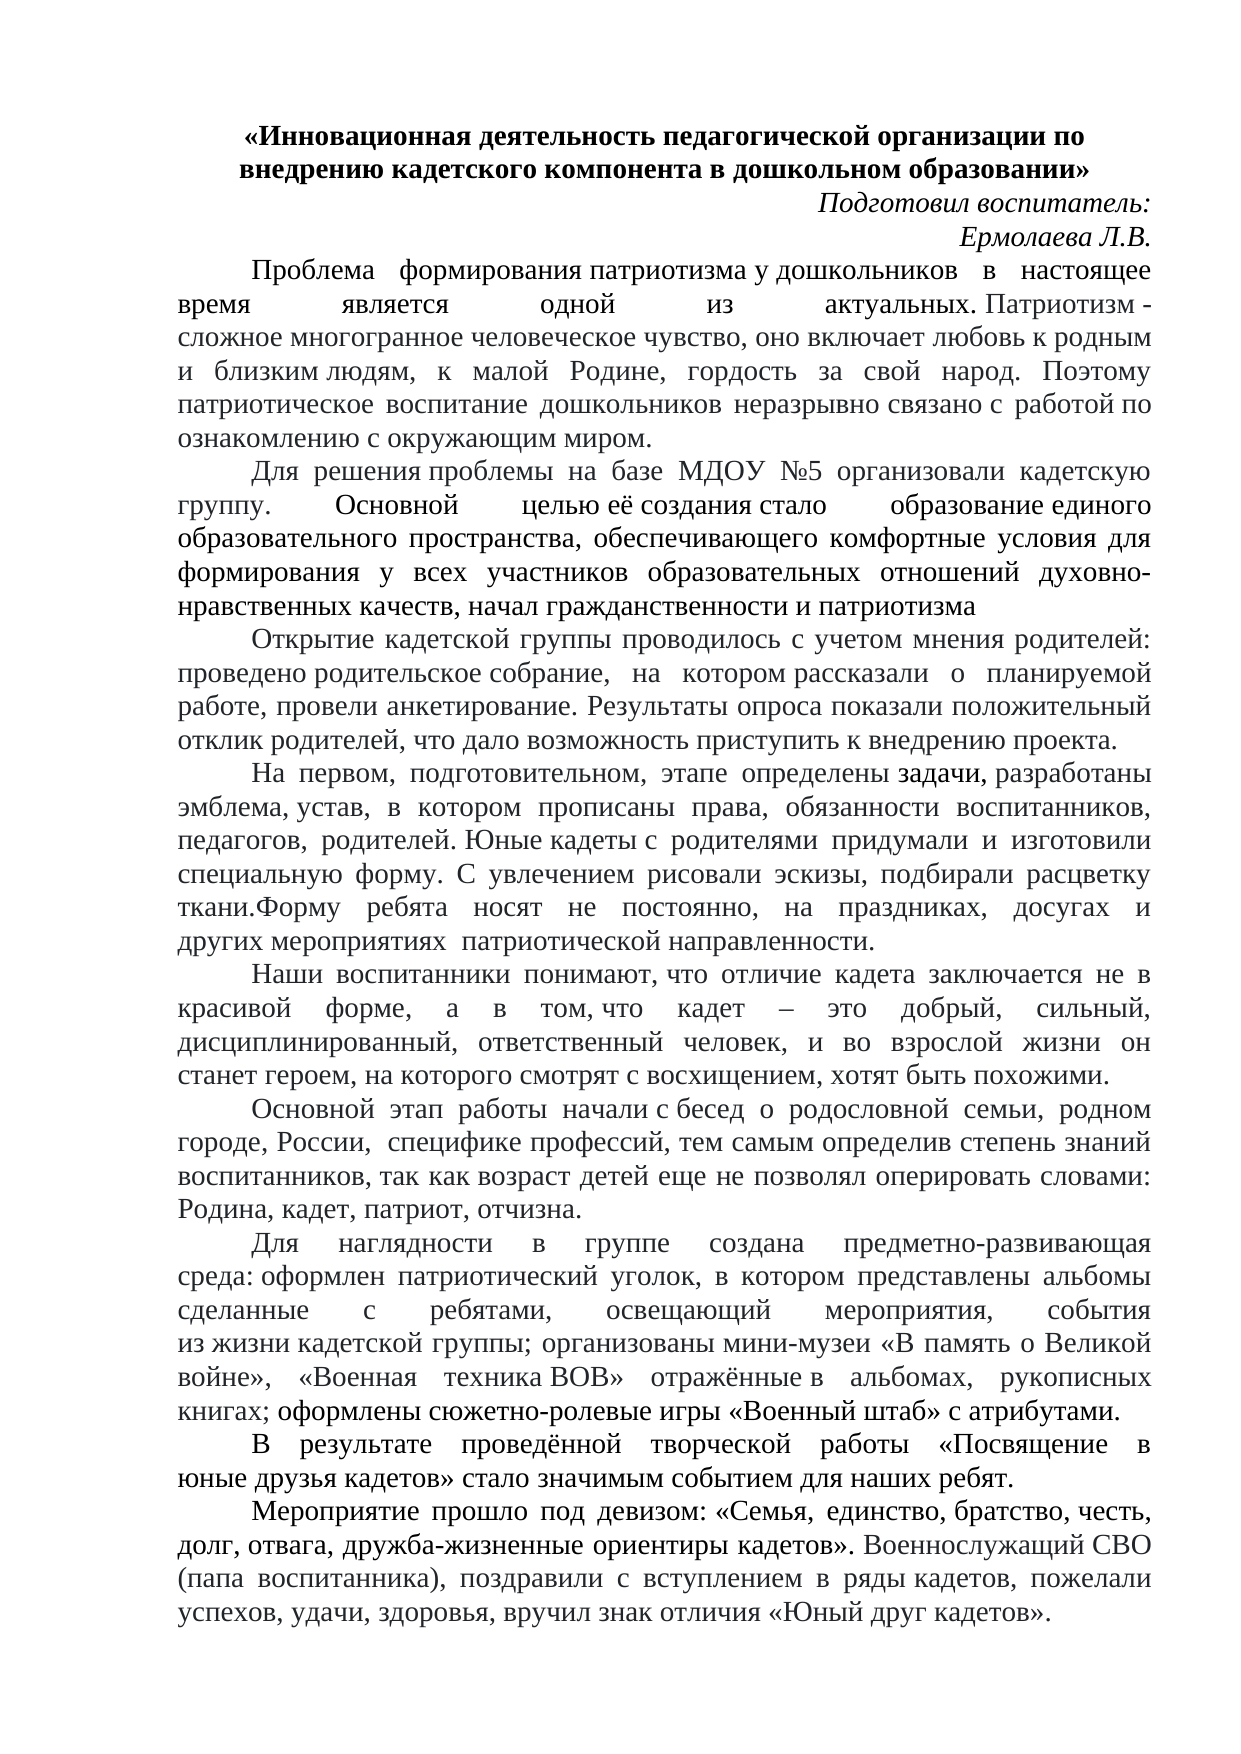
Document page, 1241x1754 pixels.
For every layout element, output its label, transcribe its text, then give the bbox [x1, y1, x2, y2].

text «Инновационная деятельность педагогической организации по внедрению кадетского компонента в дошкольном образовании» [177, 118, 1152, 185]
text Открытие кадетской группы проводилось с учетом мнения родителей: проведено родительское собрание, на котором рассказали о планируемой работе, провели анкетирование. Результаты опроса показали положительный отклик родителей, что дало возможность приступить к внедрению проекта. [177, 621, 1152, 755]
text Для решения проблемы на базе МДОУ №5 организовали кадетскую группу. Основной целью её создания стало образование единого образовательного пространства, обеспечивающего комфортные условия для формирования у всех участников образовательных отношений духовно-нравственных качеств, начал гражданственности и патриотизма [177, 453, 1152, 621]
text Ермолаева Л.В. [177, 219, 1152, 252]
text На первом, подготовительном, этапе определены задачи, разработаны эмблема, устав, в котором прописаны права, обязанности воспитанников, педагогов, родителей. Юные кадеты с родителями придумали и изготовили специальную форму. С увлечением рисовали эскизы, подбирали расцветку ткани.Форму ребята носят не постоянно, на праздниках, досугах и других мероприятиях патриотической направленности. [177, 755, 1152, 957]
text Мероприятие прошло под девизом: «Семья, единство, братство, честь, долг, отвага, дружба-жизненные ориентиры кадетов». Военнослужащий СВО (папа воспитанника), поздравили с вступлением в ряды кадетов, пожелали успехов, удачи, здоровья, вручил знак отличия «Юный друг кадетов». [177, 1493, 1152, 1627]
text Для наглядности в группе создана предметно-развивающая среда: оформлен патриотический уголок, в котором представлены альбомы сделанные с ребятами, освещающий мероприятия, события из жизни кадетской группы; организованы мини-музеи «В память о Великой войне», «Военная техника ВОВ» отражённые в альбомах, рукописных книгах; оформлены сюжетно-ролевые игры «Военный штаб» с атрибутами. [177, 1225, 1152, 1426]
text В результате проведённой творческой работы «Посвящение в юные друзья кадетов» стало значимым событием для наших ребят. [177, 1426, 1152, 1493]
text Наши воспитанники понимают, что отличие кадета заключается не в красивой форме, а в том, что кадет – это добрый, сильный, дисциплинированный, ответственный человек, и во взрослой жизни он станет героем, на которого смотрят с восхищением, хотят быть похожими. [177, 957, 1152, 1091]
text Подготовил воспитатель: [177, 185, 1152, 219]
text Проблема формирования патриотизма у дошкольников в настоящее время является одной из актуальных. Патриотизм - сложное многогранное человеческое чувство, оно включает любовь к родным и близким людям, к малой Родине, гордость за свой народ. Поэтому патриотическое воспитание дошкольников неразрывно связано с работой по ознакомлению с окружающим миром. [177, 252, 1152, 453]
text Основной этап работы начали с бесед о родословной семьи, родном городе, России, специфике профессий, тем самым определив степень знаний воспитанников, так как возраст детей еще не позволял оперировать словами: Родина, кадет, патриот, отчизна. [177, 1091, 1152, 1225]
